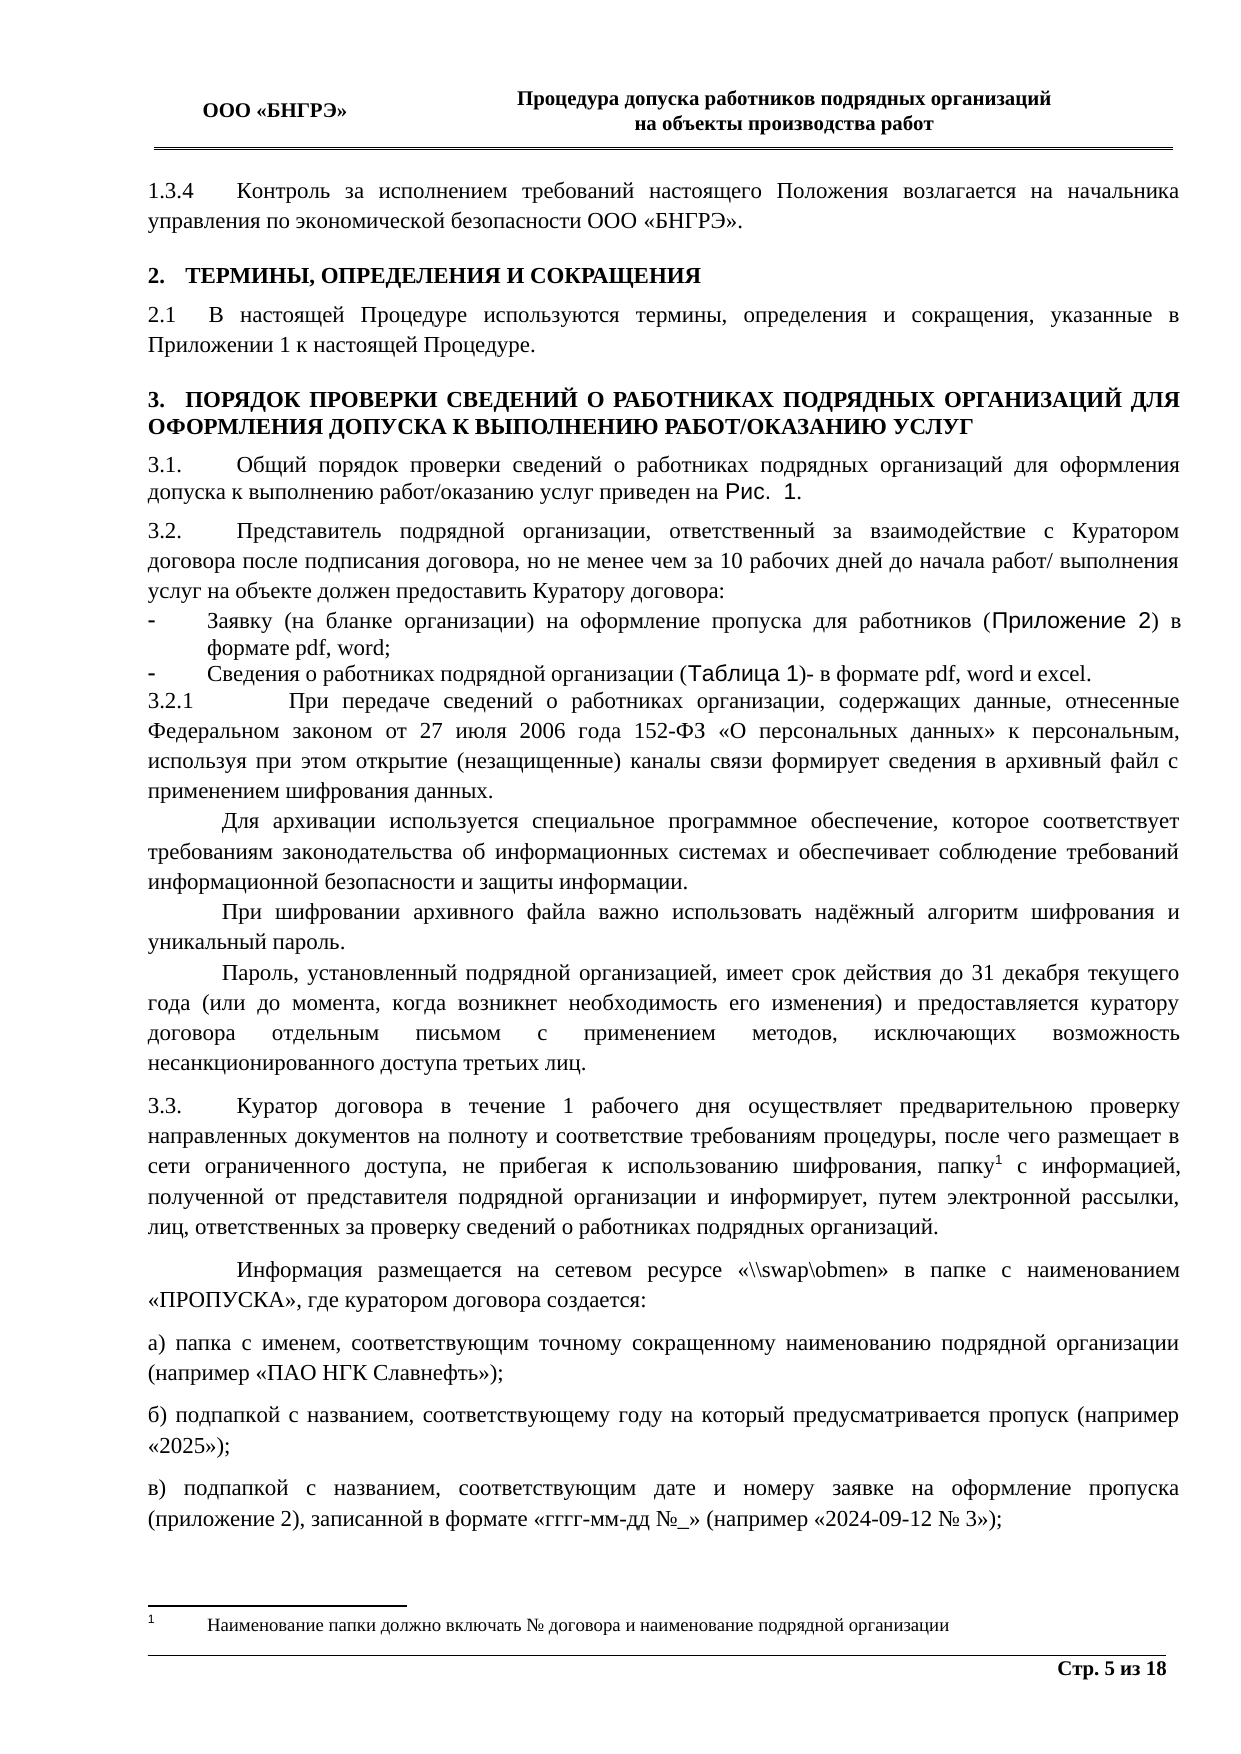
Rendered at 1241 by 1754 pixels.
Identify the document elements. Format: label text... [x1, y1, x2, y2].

list б) подпапкой с названием, соответствующему году на который предусматривается пропуск (например «2025»); [148, 1401, 1181, 1458]
list Для архивации используется специальное программное обеспечение, которое соответствует требованиям законодательства об информационных системах и обеспечивает соблюдение требований информационной безопасности и защиты информации. [148, 808, 1181, 894]
list Сведения о работниках подрядной организации (Таблица 1)- в формате pdf, word и excel. [148, 660, 1181, 687]
list в) подпапкой с названием, соответствующим дате и номеру заявке на оформление пропуска (приложение 2), записанной в формате «гггг-мм-дд №_» (например «2024-09-12 № 3»); [148, 1474, 1181, 1531]
list Информация размещается на сетевом ресурсе «\\swap\obmen» в папке с наименованием «ПРОПУСКА», где куратором договора создается: [148, 1256, 1181, 1312]
text 2.1 В настоящей Процедуре используются термины, определения и сокращения, указанные в Приложении 1 к настоящей Процедуре. [148, 301, 1181, 357]
list Заявку (на бланке организации) на оформление пропуска для работников (Приложение 2) в формате pdf, word; [148, 607, 1181, 660]
list 3.2.1 При передаче сведений о работниках организации, содержащих данные, отнесенные Федеральном законом от 27 июля 2006 года 152-ФЗ «О персональных данных» к персональным, используя при этом открытие (незащищенные) каналы связи формирует сведения в архивный файл с применением шифрования данных. [148, 687, 1181, 804]
text Представитель подрядной организации, ответственный за взаимодействие с Куратором договора после подписания договора, но не менее чем за 10 рабочих дней до начала работ/ выполнения услуг на объекте должен предоставить Куратору договора: [148, 517, 1181, 604]
subtitle ПОРЯДОК ПРОВЕРКИ СВЕДЕНИЙ О РАБОТНИКАХ ПОДРЯДНЫХ ОРГАНИЗАЦИЙ ДЛЯ ОФОРМЛЕНИЯ ДОПУСКА К ВЫПОЛНЕНИЮ РАБОТ/ОКАЗАНИЮ УСЛУГ [148, 386, 1181, 439]
subtitle ТЕРМИНЫ, ОПРЕДЕЛЕНИЯ И СОКРАЩЕНИЯ [148, 262, 1181, 288]
list а) папка с именем, соответствующим точному сокращенному наименованию подрядной организации (например «ПАО НГК Славнефть»); [148, 1328, 1181, 1385]
list Контроль за исполнением требований настоящего Положения возлагается на начальника управления по экономической безопасности ООО «БНГРЭ». [148, 177, 1181, 233]
list Пароль, установленный подрядной организацией, имеет срок действия до 31 декабря текущего года (или до момента, когда возникнет необходимость его изменения) и предоставляется куратору договора отдельным письмом с применением методов, исключающих возможность несанкционированного доступа третьих лиц. [148, 959, 1181, 1076]
list При шифровании архивного файла важно использовать надёжный алгоритм шифрования и уникальный пароль. [148, 898, 1181, 955]
text Куратор договора в течение 1 рабочего дня осуществляет предварительною проверку направленных документов на полноту и соответствие требованиям процедуры, после чего размещает в сети ограниченного доступа, не прибегая к использованию шифрования, папку с информацией, полученной от представителя подрядной организации и информирует, путем электронной рассылки, лиц, ответственных за проверку сведений о работниках подрядных организаций. [148, 1092, 1181, 1239]
text Общий порядок проверки сведений о работниках подрядных организаций для оформления допуска к выполнению работ/оказанию услуг приведен на Рис. 1. [148, 452, 1181, 504]
